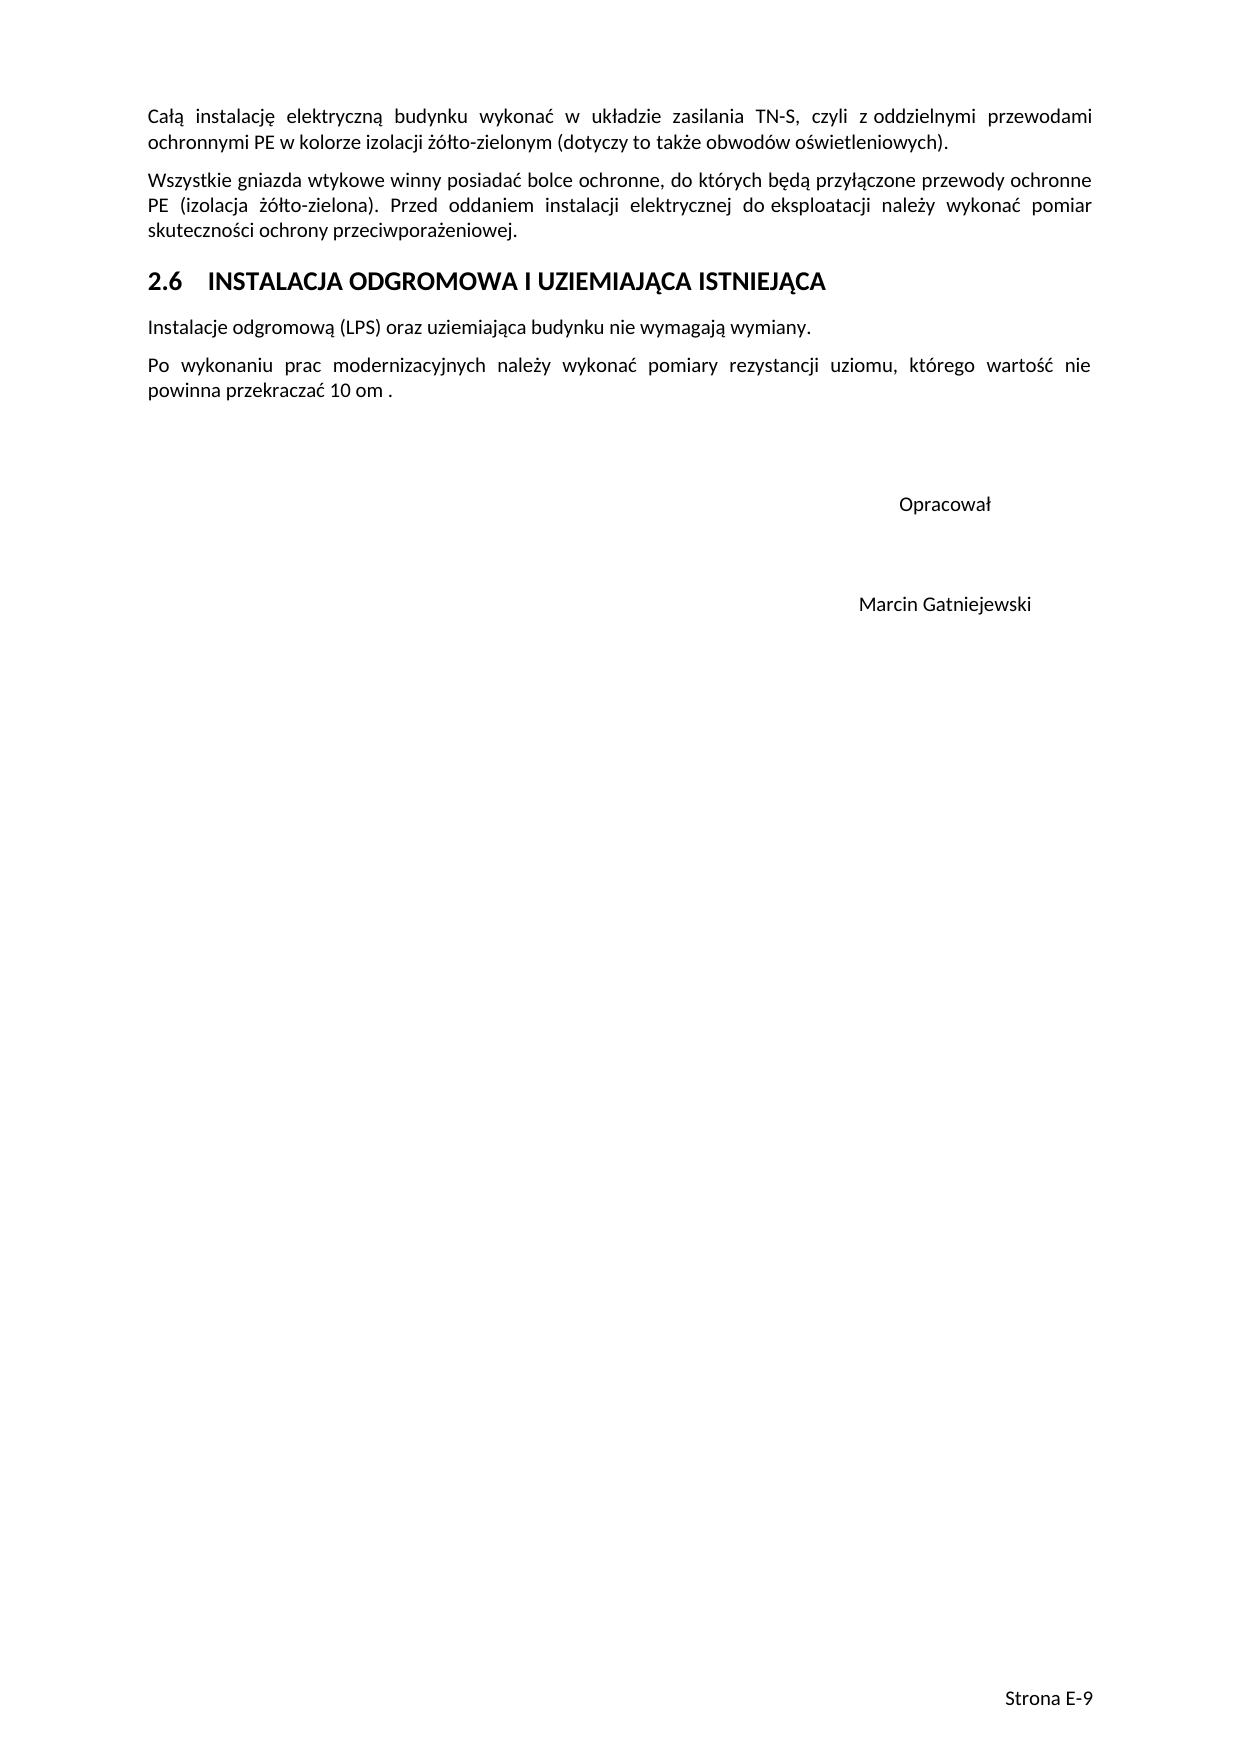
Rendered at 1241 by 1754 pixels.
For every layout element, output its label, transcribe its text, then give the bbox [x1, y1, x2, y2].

text Instalacje odgromową (LPS) oraz uziemiająca budynku nie wymagają wymiany. [148, 314, 1093, 340]
text Całą instalację elektryczną budynku wykonać w układzie zasilania TN-S, czyli z oddzielnymi przewodami ochronnymi PE w kolorze izolacji żółto-zielonym (dotyczy to także obwodów oświetleniowych). [148, 103, 1093, 154]
text Wszystkie gniazda wtykowe winny posiadać bolce ochronne, do których będą przyłączone przewody ochronne PE (izolacja żółto-zielona). Przed oddaniem instalacji elektrycznej do eksploatacji należy wykonać pomiar skuteczności ochrony przeciwporażeniowej. [148, 167, 1093, 243]
text Opracował [797, 491, 1093, 517]
text Po wykonaniu prac modernizacyjnych należy wykonać pomiary rezystancji uziomu, którego wartość nie powinna przekraczać 10 om . [148, 352, 1093, 403]
subtitle INSTALACJA ODGROMOWA I UZIEMIAJĄCA ISTNIEJĄCA [148, 264, 1093, 297]
text Marcin Gatniejewski [797, 591, 1093, 617]
